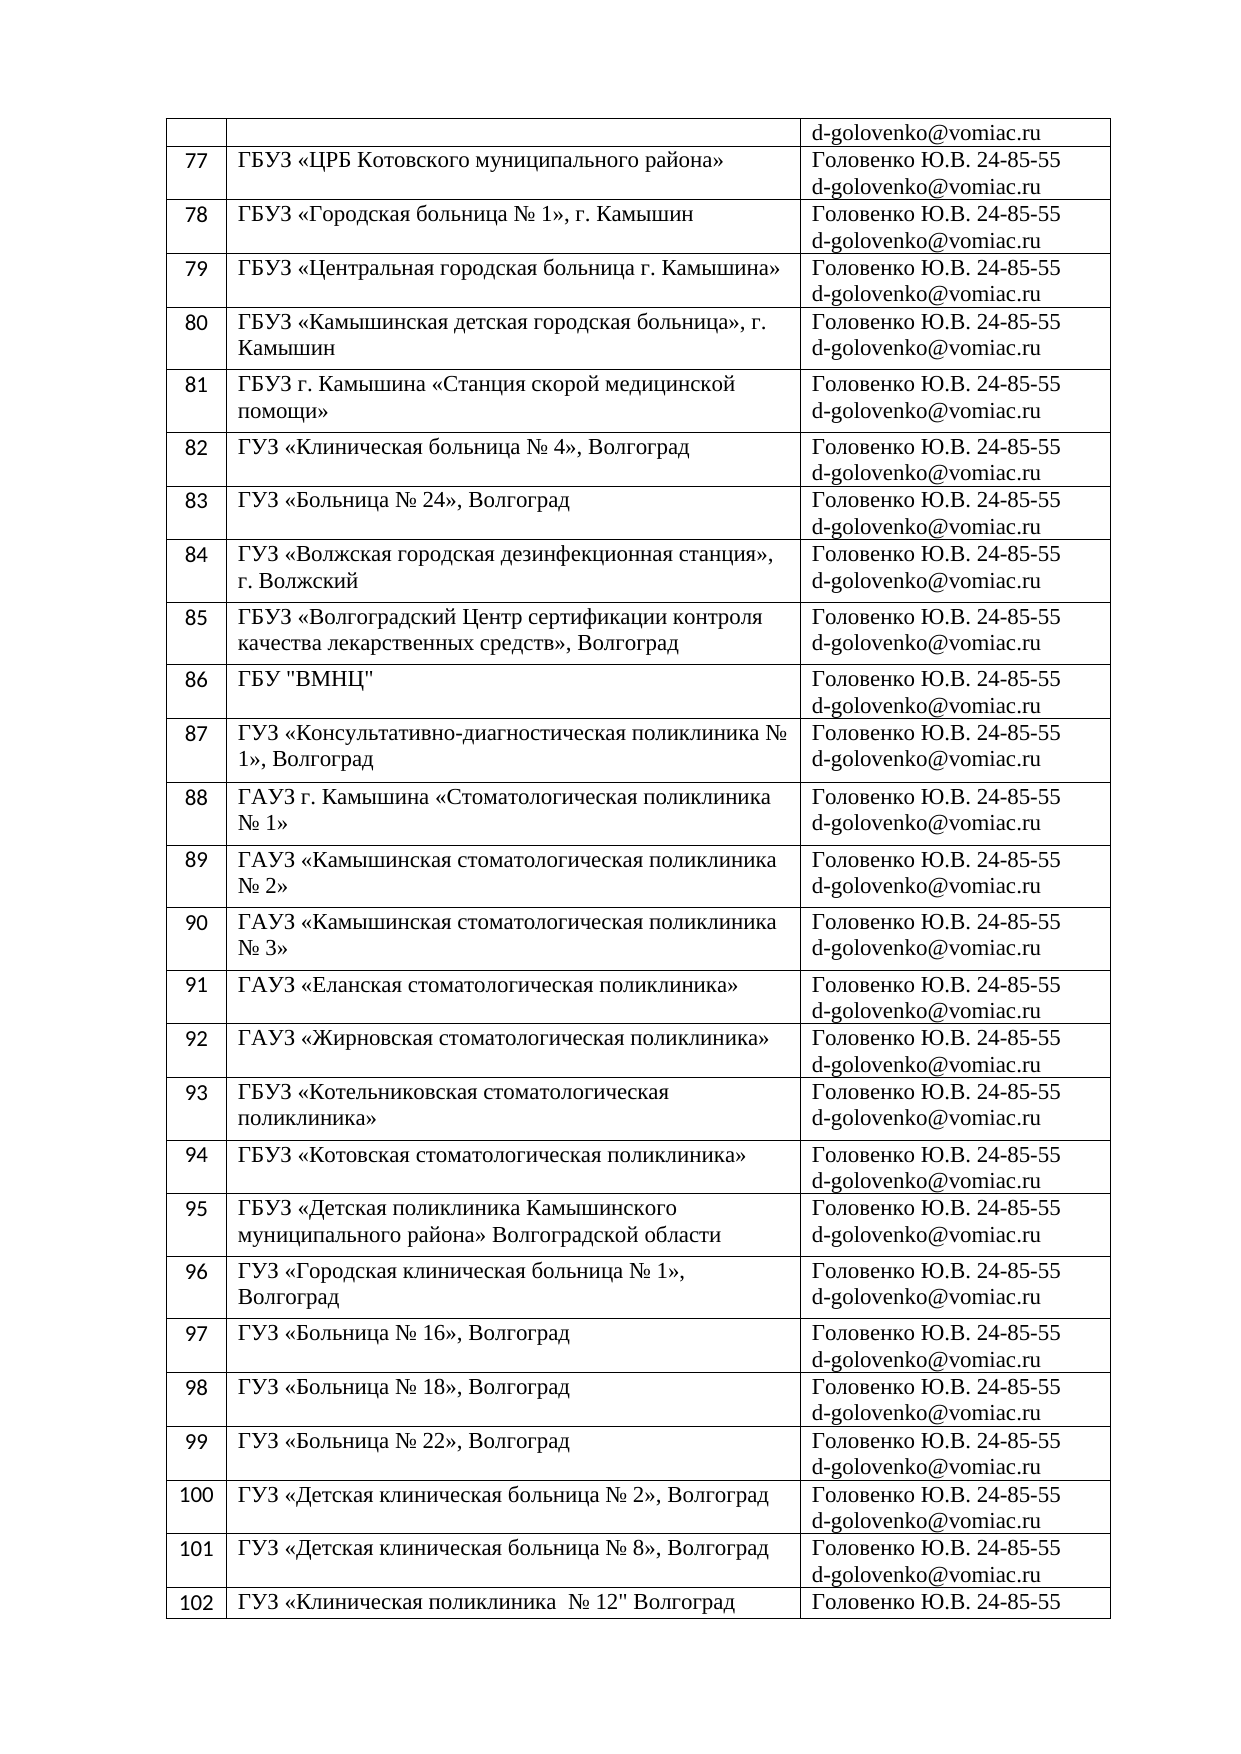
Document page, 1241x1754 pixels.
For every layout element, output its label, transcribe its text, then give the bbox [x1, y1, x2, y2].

table_cell Головенко Ю.В. 24-85-55 d-golovenko@vomiac.ru [801, 1078, 1110, 1139]
table_cell Головенко Ю.В. 24-85-55 d-golovenko@vomiac.ru [801, 1141, 1110, 1193]
table_cell Головенко Ю.В. 24-85-55 d-golovenko@vomiac.ru [801, 370, 1110, 432]
table_cell Головенко Ю.В. 24-85-55 d-golovenko@vomiac.ru [801, 1194, 1110, 1256]
table_cell 89 [167, 846, 226, 907]
table_cell 100 [167, 1481, 226, 1533]
table_cell 91 [167, 971, 226, 1023]
table_cell 98 [167, 1373, 226, 1426]
table_cell 92 [167, 1024, 226, 1077]
table_cell Головенко Ю.В. 24-85-55 d-golovenko@vomiac.ru [801, 540, 1110, 602]
table_cell 80 [167, 308, 226, 369]
table_cell ГБУЗ «Котовская стоматологическая поликлиника» [227, 1141, 800, 1193]
table_cell 87 [167, 719, 226, 782]
table_cell Головенко Ю.В. 24-85-55 d-golovenko@vomiac.ru [801, 665, 1110, 718]
table_cell ГБУЗ г. Камышина «Станция скорой медицинской помощи» [227, 370, 800, 432]
table_cell ГБУЗ «Волгоградский Центр сертификации контроля качества лекарственных средств», Волгоград [227, 603, 800, 664]
table_cell ГУЗ «Волжская городская дезинфекционная станция», г. Волжский [227, 540, 800, 602]
table_cell ГАУЗ «Камышинская стоматологическая поликлиника № 2» [227, 846, 800, 907]
table_cell ГБУЗ «ЦРБ Котовского муниципального района» [227, 147, 800, 199]
table_cell 86 [167, 665, 226, 718]
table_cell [227, 119, 800, 146]
table_cell 94 [167, 1141, 226, 1193]
table_cell 82 [167, 433, 226, 486]
table_cell 102 [167, 1588, 226, 1618]
table_cell ГУЗ «Больница № 16», Волгоград [227, 1319, 800, 1372]
table_cell 99 [167, 1427, 226, 1479]
table_cell 97 [167, 1319, 226, 1372]
table_cell ГУЗ «Консультативно-диагностическая поликлиника № 1», Волгоград [227, 719, 800, 782]
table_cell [801, 147, 1110, 199]
table_cell 83 [167, 487, 226, 539]
table_cell ГУЗ «Больница № 22», Волгоград [227, 1427, 800, 1479]
table_cell ГБУ "ВМНЦ" [227, 665, 800, 718]
table_cell 84 [167, 540, 226, 602]
table_cell ГАУЗ «Жирновская стоматологическая поликлиника» [227, 1024, 800, 1077]
table_cell 90 [167, 908, 226, 969]
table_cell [227, 1588, 800, 1618]
table_cell Головенко Ю.В. 24-85-55 d-golovenko@vomiac.ru [801, 1319, 1110, 1372]
table_cell ГБУЗ «Камышинская детская городская больница», г. Камышин [227, 308, 800, 369]
table_cell 79 [167, 254, 226, 307]
table_cell ГАУЗ «Еланская стоматологическая поликлиника» [227, 971, 800, 1023]
table_cell Головенко Ю.В. 24-85-55 d-golovenko@vomiac.ru [801, 308, 1110, 369]
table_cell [801, 1534, 1110, 1587]
table_cell Головенко Ю.В. 24-85-55 d-golovenko@vomiac.ru [801, 908, 1110, 969]
table_cell Головенко Ю.В. 24-85-55 d-golovenko@vomiac.ru [801, 487, 1110, 539]
table_cell ГБУЗ «Котельниковская стоматологическая поликлиника» [227, 1078, 800, 1139]
table_cell ГУЗ «Детская клиническая больница № 8», Волгоград [227, 1534, 800, 1587]
table_cell Головенко Ю.В. 24-85-55 d-golovenko@vomiac.ru [801, 603, 1110, 664]
table_cell Головенко Ю.В. 24-85-55 d-golovenko@vomiac.ru [801, 433, 1110, 486]
table_cell ГБУЗ «Детская поликлиника Камышинского муниципального района» Волгоградской области [227, 1194, 800, 1256]
table_cell Головенко Ю.В. 24-85-55 d-golovenko@vomiac.ru [801, 719, 1110, 782]
table_cell ГБУЗ «Центральная городская больница г. Камышина» [227, 254, 800, 307]
table_cell Головенко Ю.В. 24-85-55 d-golovenko@vomiac.ru [801, 254, 1110, 307]
table_cell Головенко Ю.В. 24-85-55 d-golovenko@vomiac.ru [801, 971, 1110, 1023]
table_cell 78 [167, 200, 226, 253]
table_cell 76 [167, 119, 226, 146]
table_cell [801, 119, 1110, 146]
table_cell ГБУЗ «Городская больница № 1», г. Камышин [227, 200, 800, 253]
table_cell 93 [167, 1078, 226, 1139]
table_cell 95 [167, 1194, 226, 1256]
table_cell Головенко Ю.В. 24-85-55 d-golovenko@vomiac.ru [801, 1024, 1110, 1077]
table_cell 77 [167, 147, 226, 199]
table_cell 88 [167, 783, 226, 844]
table_cell Головенко Ю.В. 24-85-55 d-golovenko@vomiac.ru [801, 1427, 1110, 1479]
table_cell 81 [167, 370, 226, 432]
table_cell Головенко Ю.В. 24-85-55 d-golovenko@vomiac.ru [801, 1257, 1110, 1318]
table_cell 101 [167, 1534, 226, 1587]
table_cell Головенко Ю.В. 24-85-55 d-golovenko@vomiac.ru [801, 200, 1110, 253]
table_cell ГУЗ «Клиническая больница № 4», Волгоград [227, 433, 800, 486]
table_cell 96 [167, 1257, 226, 1318]
table_cell ГУЗ «Больница № 18», Волгоград [227, 1373, 800, 1426]
table_cell ГУЗ «Детская клиническая больница № 2», Волгоград [227, 1481, 800, 1533]
table_cell Головенко Ю.В. 24-85-55 d-golovenko@vomiac.ru [801, 1373, 1110, 1426]
table_cell ГАУЗ г. Камышина «Стоматологическая поликлиника № 1» [227, 783, 800, 844]
table_cell Головенко Ю.В. 24-85-55 d-golovenko@vomiac.ru [801, 783, 1110, 844]
table_cell Головенко Ю.В. 24-85-55 d-golovenko@vomiac.ru [801, 1481, 1110, 1533]
table_cell ГУЗ «Городская клиническая больница № 1», Волгоград [227, 1257, 800, 1318]
table_cell 85 [167, 603, 226, 664]
table_cell ГАУЗ «Камышинская стоматологическая поликлиника № 3» [227, 908, 800, 969]
table_cell Головенко Ю.В. 24-85-55 d-golovenko@vomiac.ru [801, 846, 1110, 907]
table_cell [801, 1588, 1110, 1618]
table_cell ГУЗ «Больница № 24», Волгоград [227, 487, 800, 539]
